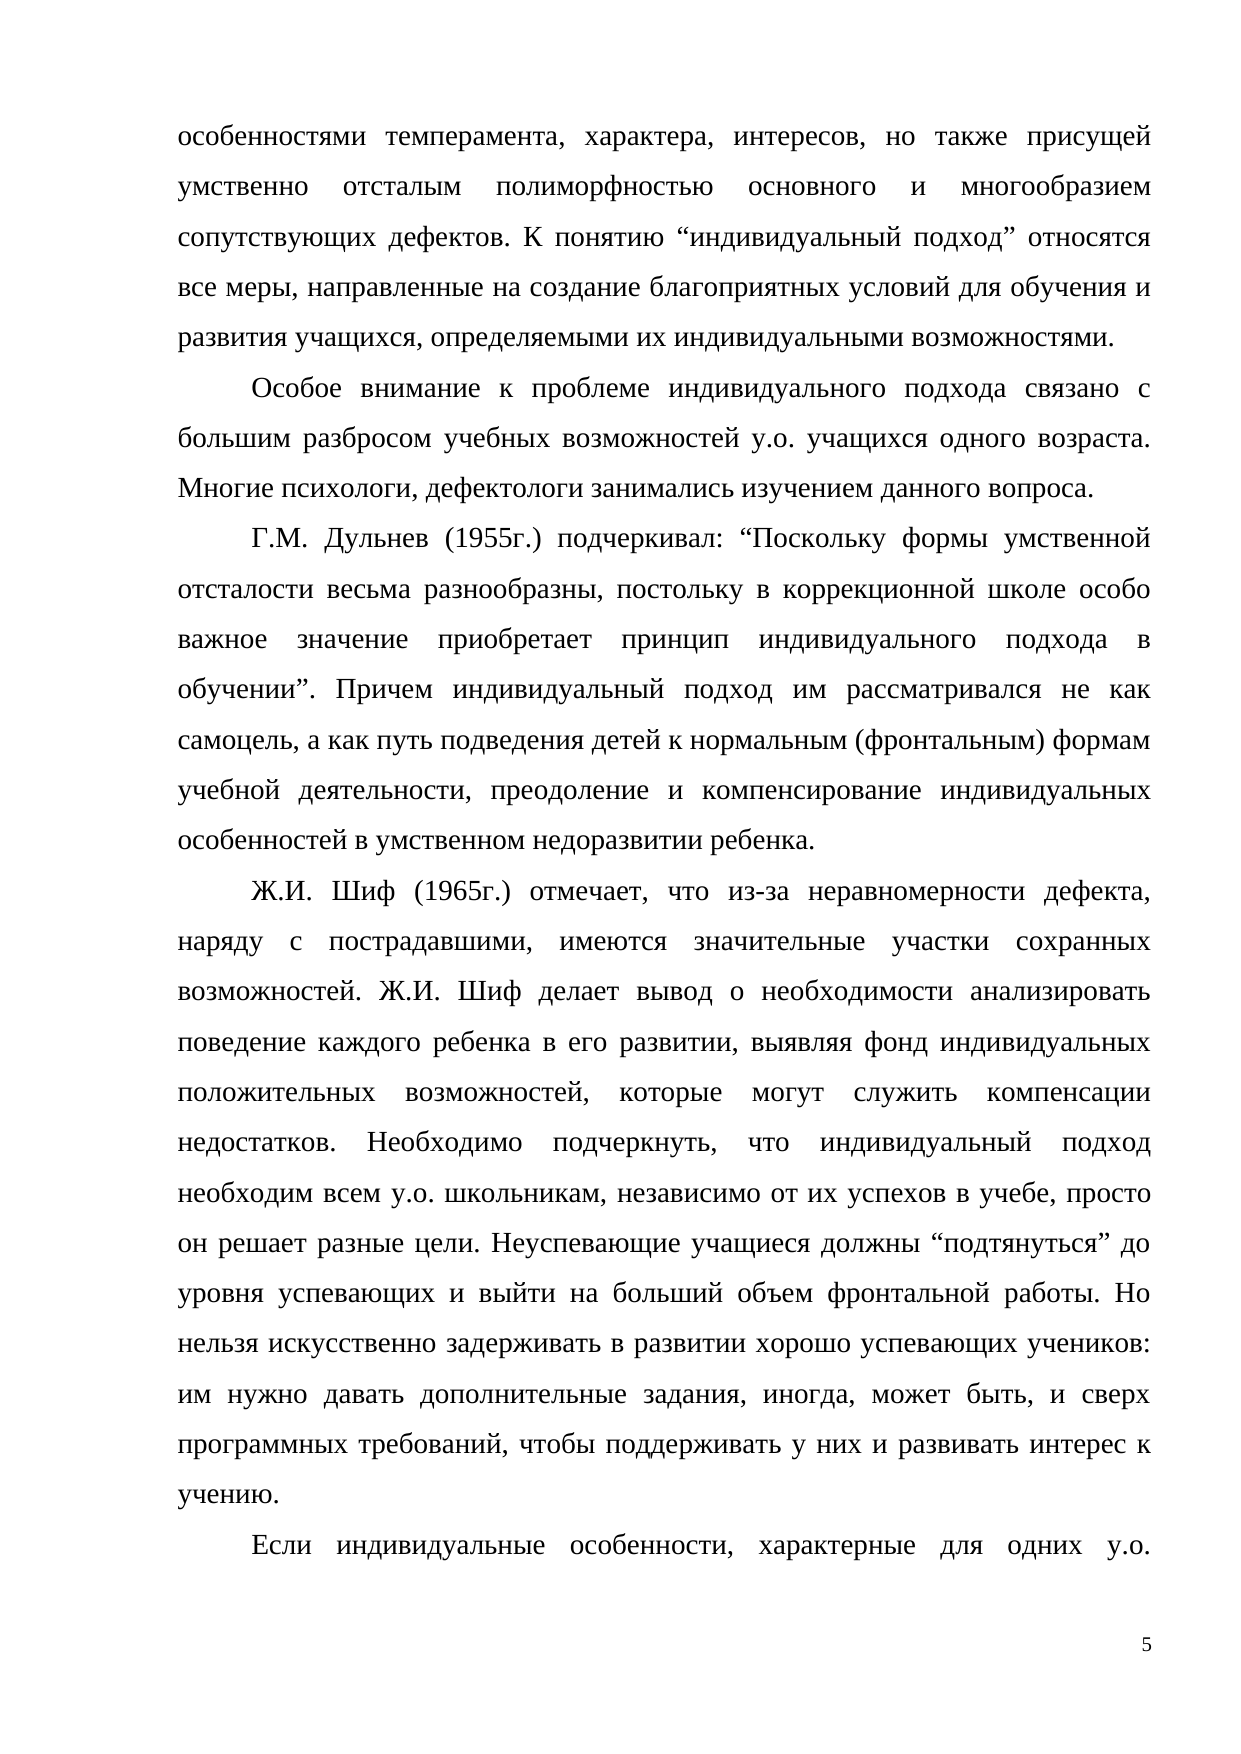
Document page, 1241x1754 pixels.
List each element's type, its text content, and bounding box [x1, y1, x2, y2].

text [177, 1527, 1152, 1560]
text Ж.И. Шиф (1965г.) отмечает, что из-за неравномерности дефекта, наряду с пострадавшими, имеются значительные участки сохранных возможностей. Ж.И. Шиф делает вывод о необходимости анализировать поведение каждого ребенка в его развитии, выявляя фонд индивидуальных положительных возможностей, которые могут служить компенсации недостатков. Необходимо подчеркнуть, что индивидуальный подход необходим всем у.о. школьникам, независимо от их успехов в учебе, просто он решает разные цели. Неуспевающие учащиеся должны “подтянуться” до уровня успевающих и выйти на больший объем фронтальной работы. Но нельзя искусственно задерживать в развитии хорошо успевающих учеников: им нужно давать дополнительные задания, иногда, может быть, и сверх программных требований, чтобы поддерживать у них и развивать интерес к учению. [177, 873, 1152, 1510]
text Г.М. Дульнев (1955г.) подчеркивал: “Поскольку формы умственной отсталости весьма разнообразны, постольку в коррекционной школе особо важное значение приобретает принцип индивидуального подхода в обучении”. Причем индивидуальный подход им рассматривался не как самоцель, а как путь подведения детей к нормальным (фронтальным) формам учебной деятельности, преодоление и компенсирование индивидуальных особенностей в умственном недоразвитии ребенка. [177, 521, 1152, 856]
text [177, 118, 1152, 353]
text Особое внимание к проблеме индивидуального подхода связано с большим разбросом учебных возможностей у.о. учащихся одного возраста. Многие психологи, дефектологи занимались изучением данного вопроса. [177, 370, 1152, 504]
